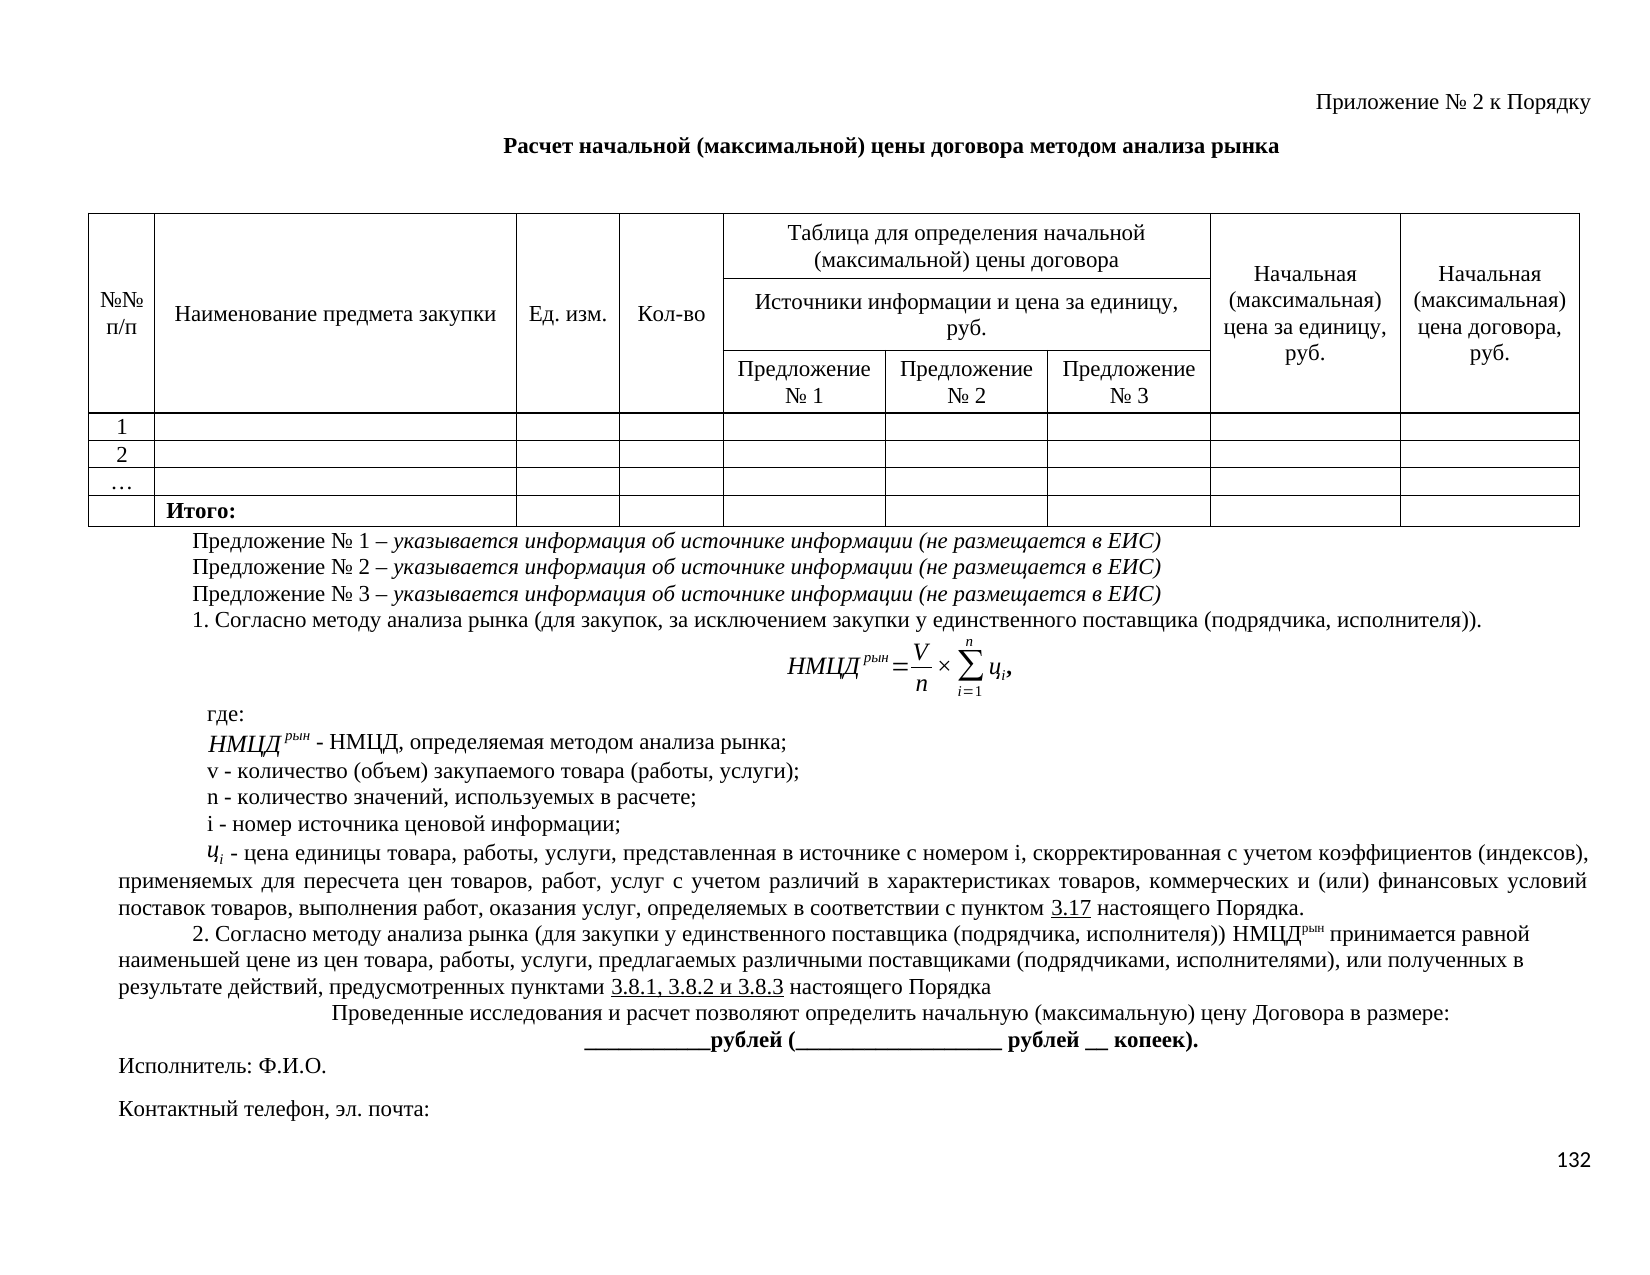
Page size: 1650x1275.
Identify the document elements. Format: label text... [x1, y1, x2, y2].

table_header №№ п/п [89, 214, 154, 412]
table_cell 1 [89, 414, 154, 440]
text Предложение № 1 – указывается информация об источнике информации (не размещается в ЕИС) [118, 527, 1591, 553]
table_cell [724, 414, 885, 440]
table_cell [1048, 496, 1210, 526]
table_cell [724, 496, 885, 526]
table_cell 2 [89, 441, 154, 467]
table_cell Итого: [155, 496, 516, 526]
text n - количество значений, используемых в расчете; [118, 783, 1591, 810]
text Расчет начальной (максимальной) цены договора методом анализа рынка [118, 132, 1591, 158]
table_cell [1401, 496, 1579, 526]
table_header Начальная (максимальная) цена за единицу, руб. [1211, 214, 1400, 412]
table_cell [517, 496, 619, 526]
table_cell [1401, 414, 1579, 440]
table_cell [620, 441, 723, 467]
table_cell [1048, 468, 1210, 494]
table_cell [155, 468, 516, 494]
table_cell [886, 468, 1047, 494]
text v - количество (объем) закупаемого товара (работы, услуги); [118, 757, 1591, 783]
table_cell [517, 441, 619, 467]
table_cell [724, 468, 885, 494]
table_cell [1211, 496, 1400, 526]
table_cell [517, 468, 619, 494]
text Предложение № 3 – указывается информация об источнике информации (не размещается в ЕИС) [118, 579, 1591, 606]
text , [118, 632, 1591, 699]
text - НМЦД, определяемая методом анализа рынка; [118, 726, 1591, 757]
text - цена единицы товара, работы, услуги, представленная в источнике с номером i, скорректированная с учетом коэффициентов (индексов), применяемых для пересчета цен товаров, работ, услуг с учетом различий в характеристиках товаров, коммерческих и (или) финансовых условий поставок товаров, выполнения работ, оказания услуг, определяемых в соответствии с пунктом 3.17 настоящего Порядка. [118, 836, 1591, 920]
table_cell [155, 414, 516, 440]
text Проведенные исследования и расчет позволяют определить начальную (максимальную) цену Договора в размере: [118, 999, 1591, 1026]
table_cell Предложение № 2 [886, 351, 1047, 412]
text 1. Согласно методу анализа рынка (для закупок, за исключением закупки у единственного поставщика (подрядчика, исполнителя)). [118, 606, 1591, 632]
table_cell [886, 441, 1047, 467]
table_header Таблица для определения начальной (максимальной) цены договора [724, 214, 1210, 278]
text Исполнитель: Ф.И.О. [118, 1052, 1591, 1078]
table_cell [886, 496, 1047, 526]
table_cell [1211, 468, 1400, 494]
table_cell [886, 414, 1047, 440]
text Контактный телефон, эл. почта: [118, 1095, 1591, 1121]
table_cell Источники информации и цена за единицу, руб. [724, 279, 1210, 350]
table_cell [724, 441, 885, 467]
table_cell [1401, 441, 1579, 467]
table_cell [1048, 414, 1210, 440]
table_header Кол-во [620, 214, 723, 412]
text Предложение № 2 – указывается информация об источнике информации (не размещается в ЕИС) [118, 553, 1591, 579]
table_cell [1211, 414, 1400, 440]
table_cell [620, 496, 723, 526]
table_cell Предложение № 3 [1048, 351, 1210, 412]
table_cell Предложение № 1 [724, 351, 885, 412]
table_header Наименование предмета закупки [155, 214, 516, 412]
table_header Ед. изм. [517, 214, 619, 412]
table_cell [620, 468, 723, 494]
table_cell [89, 496, 154, 526]
text i - номер источника ценовой информации; [118, 810, 1591, 836]
table_cell [517, 414, 619, 440]
table_header Начальная (максимальная) цена договора, руб. [1401, 214, 1579, 412]
text где: [118, 699, 1591, 726]
text ___________рублей (__________________ рублей __ копеек). [118, 1026, 1591, 1052]
text Приложение № 2 к Порядку [118, 89, 1591, 115]
table_cell [1211, 441, 1400, 467]
table_cell [620, 414, 723, 440]
table_cell … [89, 468, 154, 494]
table_cell [155, 441, 516, 467]
table_cell [1048, 441, 1210, 467]
text 2. Согласно методу анализа рынка (для закупки у единственного поставщика (подрядчика, исполнителя)) НМЦДрын принимается равной наименьшей цене из цен товара, работы, услуги, предлагаемых различными поставщиками (подрядчиками, исполнителями), или полученных в результате действий, предусмотренных пунктами 3.8.1, 3.8.2 и 3.8.3 настоящего Порядка [118, 920, 1591, 999]
table_cell [1401, 468, 1579, 494]
